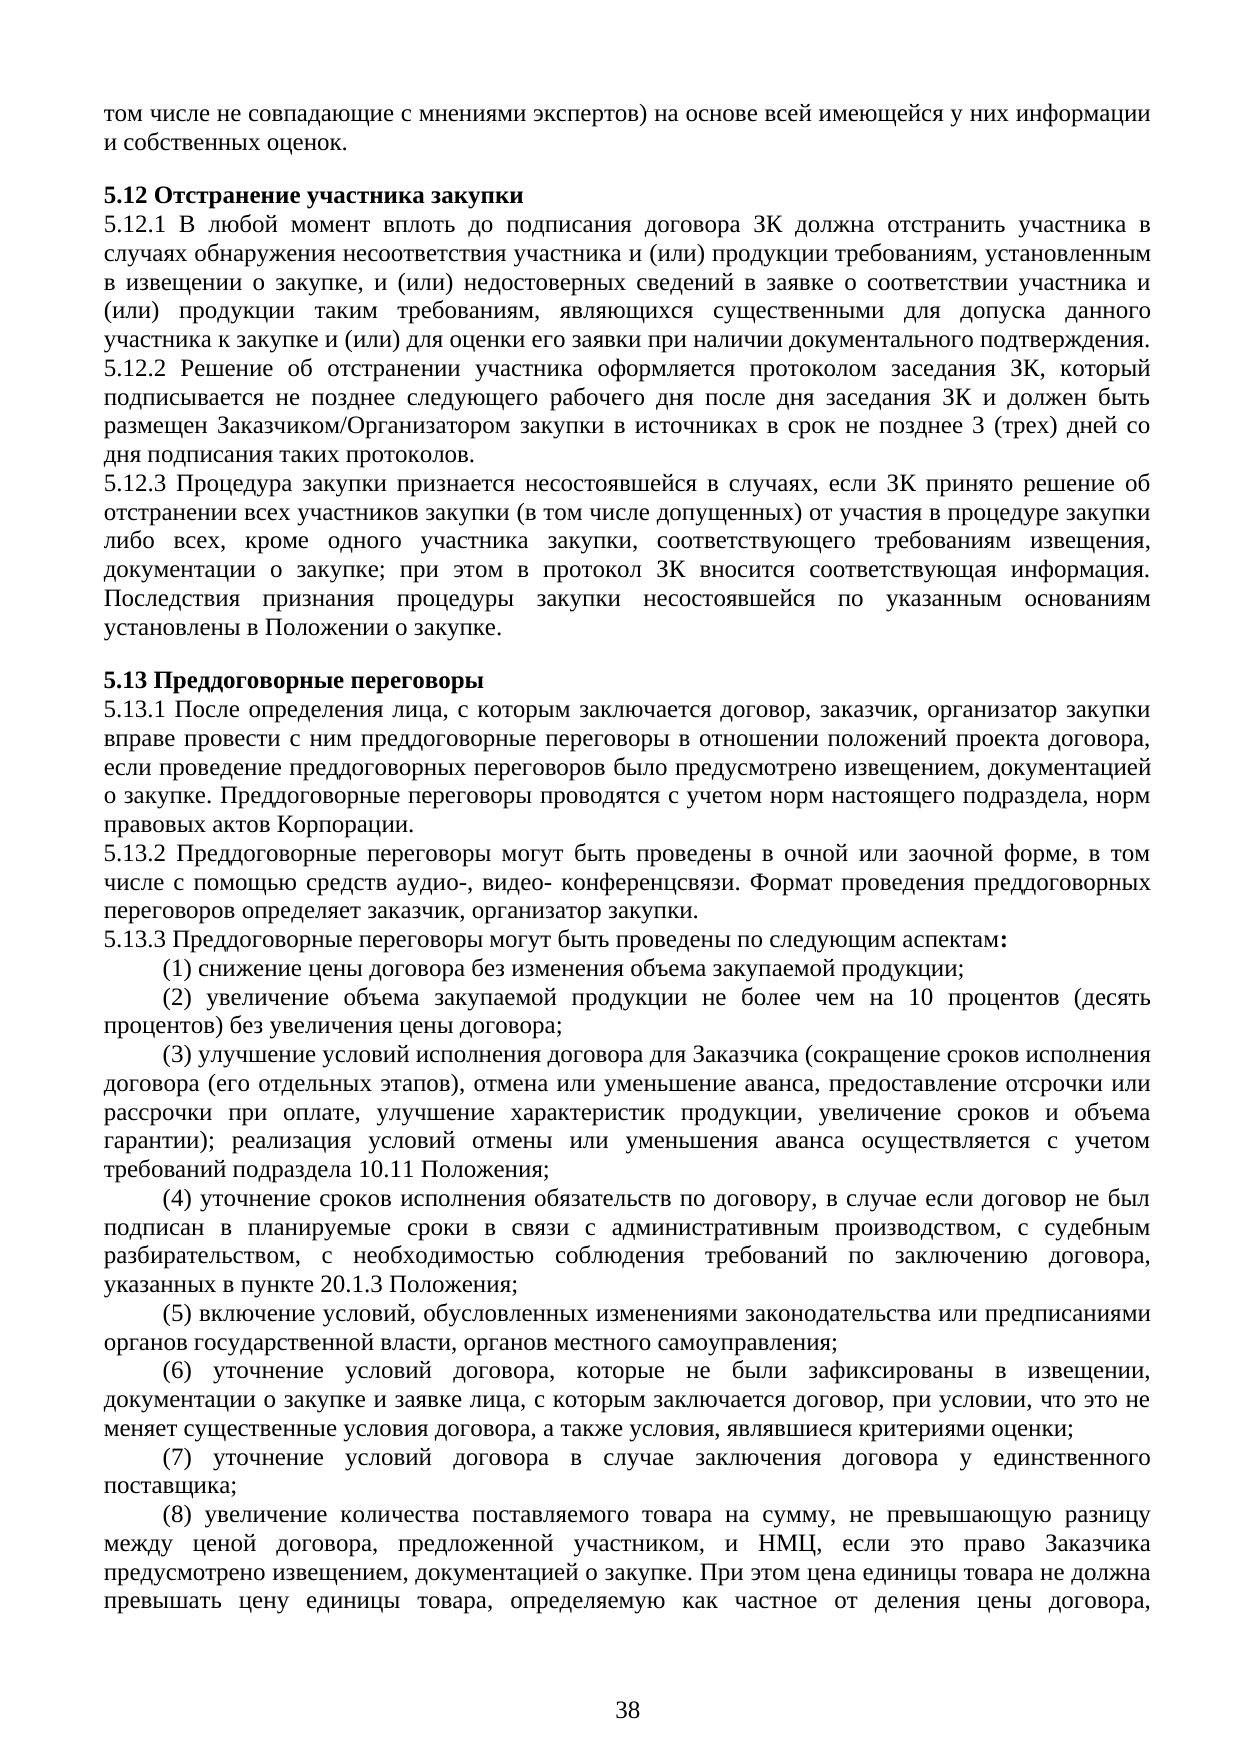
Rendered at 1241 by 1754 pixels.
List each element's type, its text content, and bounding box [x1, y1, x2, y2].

text (4) уточнение сроков исполнения обязательств по договору, в случае если договор не был подписан в планируемые сроки в связи с административным производством, с судебным разбирательством, с необходимостью соблюдения требований по заключению договора, указанных в пункте 20.1.3 Положения; [103, 1183, 1152, 1298]
text 5.13.1 После определения лица, с которым заключается договор, заказчик, организатор закупки вправе провести с ним преддоговорные переговоры в отношении положений проекта договора, если проведение преддоговорных переговоров было предусмотрено извещением, документацией о закупке. Преддоговорные переговоры проводятся с учетом норм настоящего подраздела, норм правовых актов Корпорации. [103, 694, 1152, 838]
text (2) увеличение объема закупаемой продукции не более чем на 10 процентов (десять процентов) без увеличения цены договора; [103, 982, 1152, 1039]
text (5) включение условий, обусловленных изменениями законодательства или предписаниями органов государственной власти, органов местного самоуправления; [103, 1298, 1152, 1355]
text 5.13 Преддоговорные переговоры [103, 665, 1152, 694]
text (1) снижение цены договора без изменения объема закупаемой продукции; [103, 953, 1152, 982]
text 5.12.3 Процедура закупки признается несостоявшейся в случаях, если ЗК принято решение об отстранении всех участников закупки (в том числе допущенных) от участия в процедуре закупки либо всех, кроме одного участника закупки, соответствующего требованиям извещения, документации о закупке; при этом в протокол ЗК вносится соответствующая информация. Последствия признания процедуры закупки несостоявшейся по указанным основаниям установлены в Положении о закупке. [103, 468, 1152, 640]
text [103, 1499, 1152, 1614]
text 5.12 Отстранение участника закупки [103, 180, 1152, 209]
text (7) уточнение условий договора в случае заключения договора у единственного поставщика; [103, 1442, 1152, 1499]
text (3) улучшение условий исполнения договора для Заказчика (сокращение сроков исполнения договора (его отдельных этапов), отмена или уменьшение аванса, предоставление отсрочки или рассрочки при оплате, улучшение характеристик продукции, увеличение сроков и объема гарантии); реализация условий отмены или уменьшения аванса осуществляется с учетом требований подраздела 10.11 Положения; [103, 1039, 1152, 1183]
text 5.12.2 Решение об отстранении участника оформляется протоколом заседания ЗК, который подписывается не позднее следующего рабочего дня после дня заседания ЗК и должен быть размещен Заказчиком/Организатором закупки в источниках в срок не позднее 3 (трех) дней со дня подписания таких протоколов. [103, 353, 1152, 468]
text 5.13.2 Преддоговорные переговоры могут быть проведены в очной или заочной форме, в том числе с помощью средств аудио-, видео- конференцсвязи. Формат проведения преддоговорных переговоров определяет заказчик, организатор закупки. [103, 838, 1152, 924]
text 5.13.3 Преддоговорные переговоры могут быть проведены по следующим аспектам: [103, 924, 1152, 953]
text 5.12.1 В любой момент вплоть до подписания договора ЗК должна отстранить участника в случаях обнаружения несоответствия участника и (или) продукции требованиям, установленным в извещении о закупке, и (или) недостоверных сведений в заявке о соответствии участника и (или) продукции таким требованиям, являющихся существенными для допуска данного участника к закупке и (или) для оценки его заявки при наличии документального подтверждения. [103, 209, 1152, 353]
text (6) уточнение условий договора, которые не были зафиксированы в извещении, документации о закупке и заявке лица, с которым заключается договор, при условии, что это не меняет существенные условия договора, а также условия, являвшиеся критериями оценки; [103, 1355, 1152, 1442]
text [103, 98, 1152, 155]
